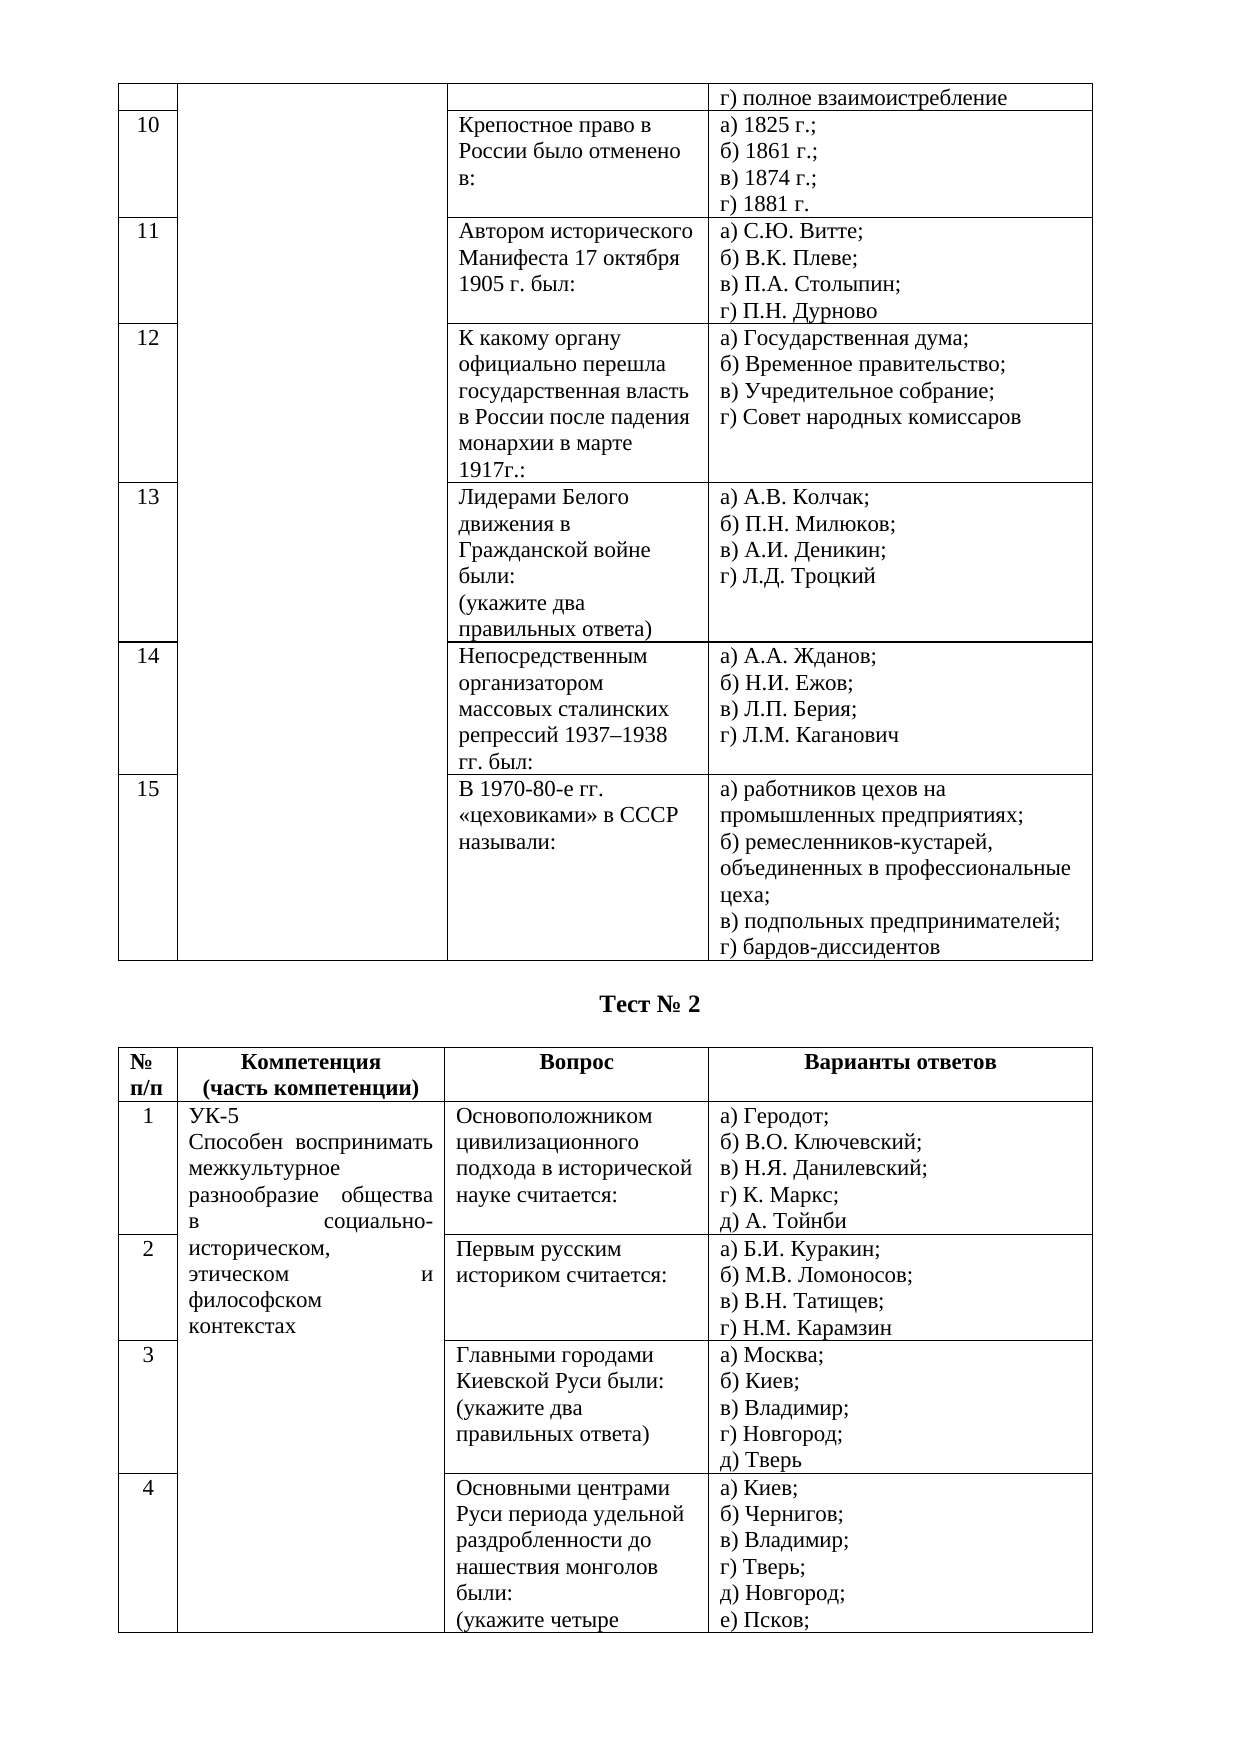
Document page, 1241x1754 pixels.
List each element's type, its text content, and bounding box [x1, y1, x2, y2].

table_header Варианты ответов [709, 1048, 1092, 1101]
table_cell Лидерами Белого движения в Гражданской войне были: (укажите два правильных ответа) [448, 483, 708, 641]
table_cell 1 [119, 1102, 177, 1233]
table_cell 15 [119, 775, 177, 960]
table_cell 9 [119, 84, 177, 110]
table_cell а) Государственная дума; б) Временное правительство; в) Учредительное собрание; г) Совет народных комиссаров [709, 324, 1092, 482]
table_cell а) Геродот; б) В.О. Ключевский; в) Н.Я. Данилевский; г) К. Маркс; д) А. Тойнби [709, 1102, 1092, 1233]
table_cell 10 [119, 111, 177, 217]
table_cell К какому органу официально перешла государственная власть в России после падения монархии в марте 1917г.: [448, 324, 708, 482]
table_cell УК-5 Способен воспринимать межкультурное разнообразие общества в социально-историческом, этическом и философском контекстах [178, 1102, 444, 1632]
table_cell 2 [119, 1235, 177, 1340]
table_cell 11 [119, 218, 177, 323]
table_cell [709, 1474, 1092, 1632]
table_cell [448, 84, 708, 110]
table_cell 12 [119, 324, 177, 482]
table_cell а) работников цехов на промышленных предприятиях; б) ремесленников-кустарей, объединенных в профессиональные цеха; в) подпольных предпринимателей; г) бардов-диссидентов [709, 775, 1092, 960]
table_cell а) 1825 г.; б) 1861 г.; в) 1874 г.; г) 1881 г. [709, 111, 1092, 217]
table_cell 3 [119, 1341, 177, 1473]
table_cell В 1970-80-е гг. «цеховиками» в СССР называли: [448, 775, 708, 960]
table_cell 13 [119, 483, 177, 641]
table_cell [709, 84, 1092, 110]
table_cell Первым русским историком считается: [445, 1235, 708, 1340]
table_cell Крепостное право в России было отменено в: [448, 111, 708, 217]
table_cell Автором исторического Манифеста 17 октября 1905 г. был: [448, 218, 708, 323]
text Тест № 2 [118, 989, 1181, 1018]
table_cell Основоположником цивилизационного подхода в исторической науке считается: [445, 1102, 708, 1233]
table_cell а) С.Ю. Витте; б) В.К. Плеве; в) П.А. Столыпин; г) П.Н. Дурново [709, 218, 1092, 323]
table_cell Главными городами Киевской Руси были: (укажите два правильных ответа) [445, 1341, 708, 1473]
table_cell а) Б.И. Куракин; б) М.В. Ломоносов; в) В.Н. Татищев; г) Н.М. Карамзин [709, 1235, 1092, 1340]
table_header Вопрос [445, 1048, 708, 1101]
table_cell а) Москва; б) Киев; в) Владимир; г) Новгород; д) Тверь [709, 1341, 1092, 1473]
table_cell 14 [119, 643, 177, 774]
table_cell Непосредственным организатором массовых сталинских репрессий 1937–1938 гг. был: [448, 643, 708, 774]
table_cell а) А.В. Колчак; б) П.Н. Милюков; в) А.И. Деникин; г) Л.Д. Троцкий [709, 483, 1092, 641]
table_cell 4 [119, 1474, 177, 1632]
table_header Компетенция (часть компетенции) [178, 1048, 444, 1101]
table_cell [445, 1474, 708, 1632]
table_cell а) А.А. Жданов; б) Н.И. Ежов; в) Л.П. Берия; г) Л.М. Каганович [709, 643, 1092, 774]
table_header № п/п [119, 1048, 177, 1101]
